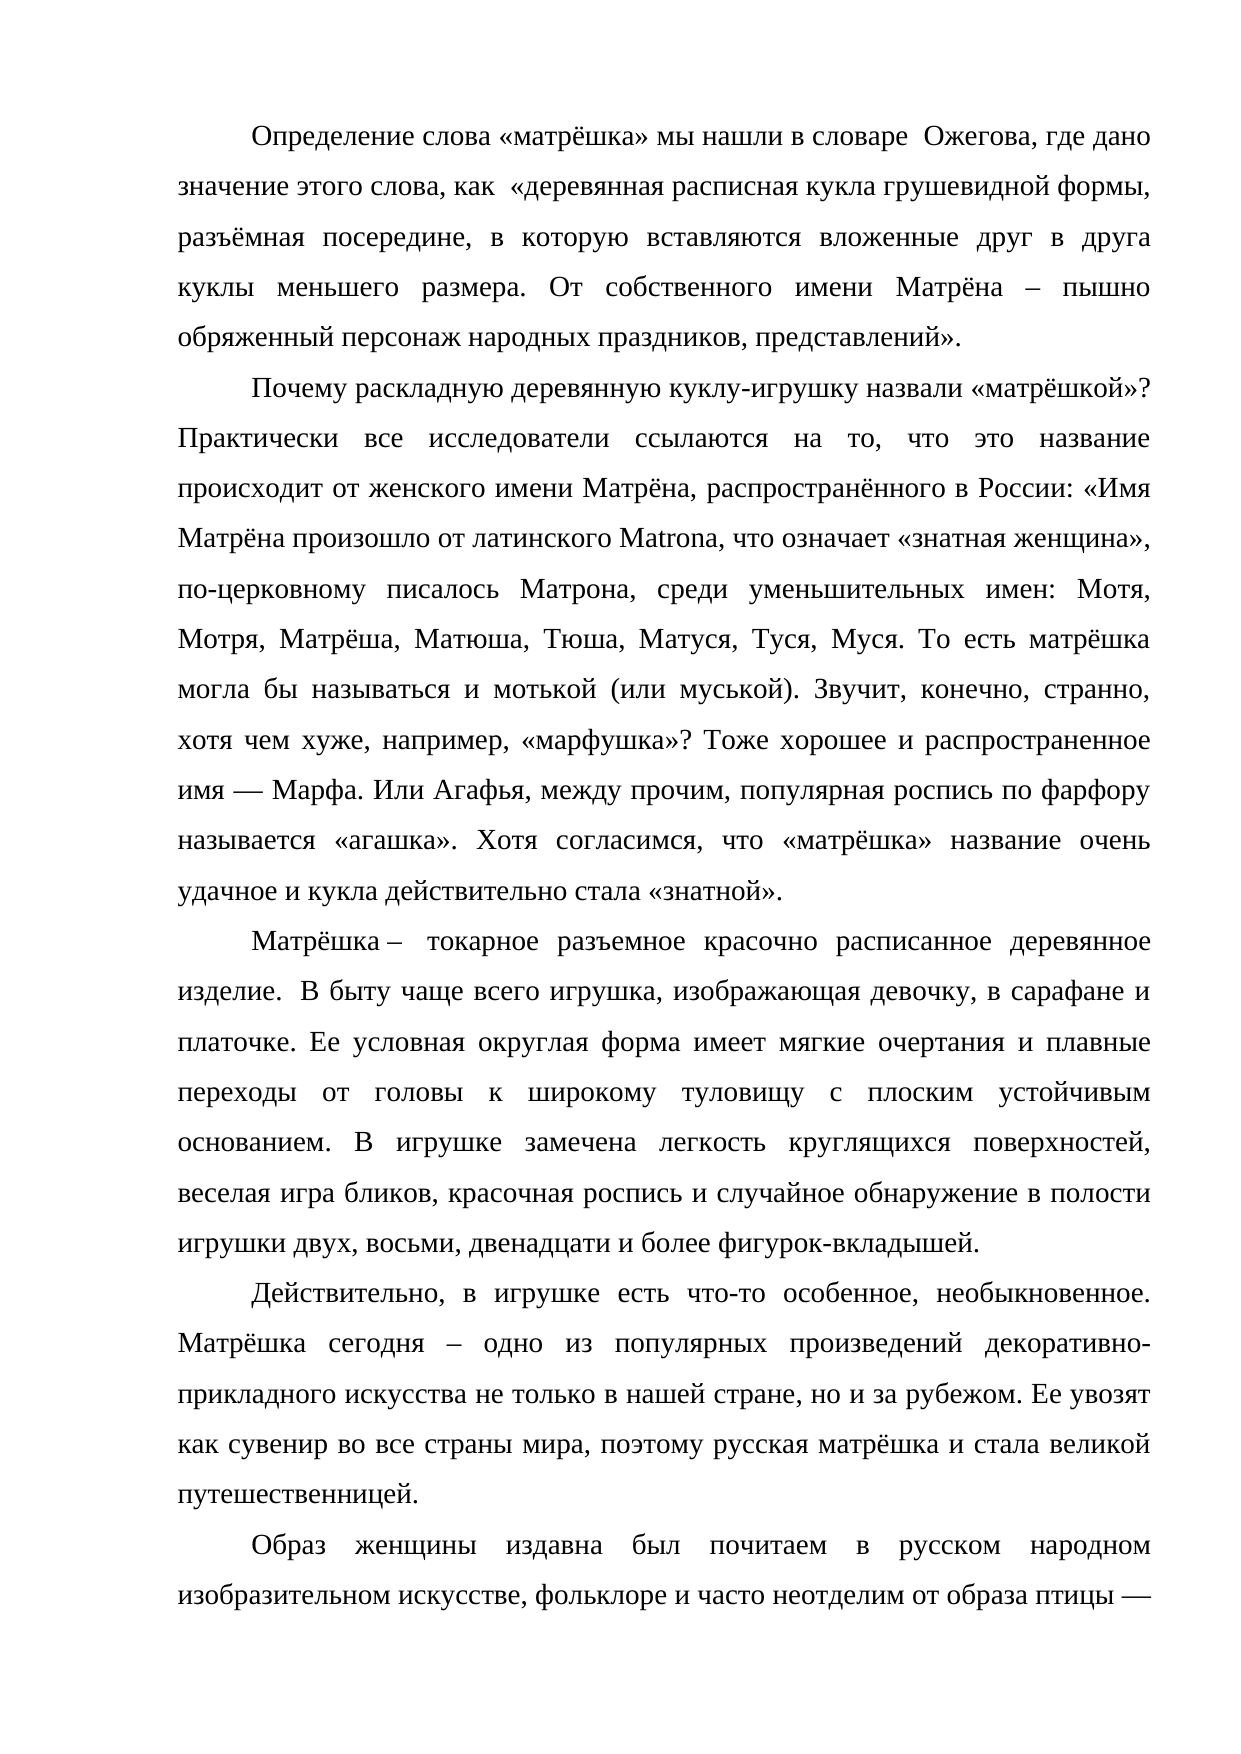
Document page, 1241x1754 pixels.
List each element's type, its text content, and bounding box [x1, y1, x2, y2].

text Матрёшка – токарное разъемное красочно расписанное деревянное изделие. В быту чаще всего игрушка, изображающая девочку, в сарафане и платочке. Ее условная округлая форма имеет мягкие очертания и плавные переходы от головы к широкому туловищу с плоским устойчивым основанием. В игрушке замечена легкость круглящихся поверхностей, веселая игра бликов, красочная роспись и случайное обнаружение в полости игрушки двух, восьми, двенадцати и более фигурок-вкладышей. [177, 923, 1152, 1258]
text Действительно, в игрушке есть что-то особенное, необыкновенное. Матрёшка сегодня – одно из популярных произведений декоративно-прикладного искусства не только в нашей стране, но и за рубежом. Ее увозят как сувенир во все страны мира, поэтому русская матрёшка и стала великой путешественницей. [177, 1275, 1152, 1510]
text Определение слова «матрёшка» мы нашли в словаре Ожегова, где дано значение этого слова, как «деревянная расписная кукла грушевидной формы, разъёмная посередине, в которую вставляются вложенные друг в друга куклы меньшего размера. От собственного имени Матрёна – пышно обряженный персонаж народных праздников, представлений». [177, 118, 1152, 353]
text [177, 1527, 1152, 1611]
text Почему раскладную деревянную куклу-игрушку назвали «матрёшкой»? Практически все исследователи ссылаются на то, что это название происходит от женского имени Матрёна, распространённого в России: «Имя Матрёна произошло от латинского Matrona, что означает «знатная женщина», по-церковному писалось Матрона, среди уменьшительных имен: Мотя, Мотря, Матрёша, Матюша, Тюша, Матуся, Туся, Муся. То есть матрёшка могла бы называться и мотькой (или муськой). Звучит, конечно, странно, хотя чем хуже, например, «марфушка»? Тоже хорошее и распространенное имя — Марфа. Или Агафья, между прочим, популярная роспись по фарфору называется «агашка». Хотя согласимся, что «матрёшка» название очень удачное и кукла действительно стала «знатной». [177, 370, 1152, 906]
